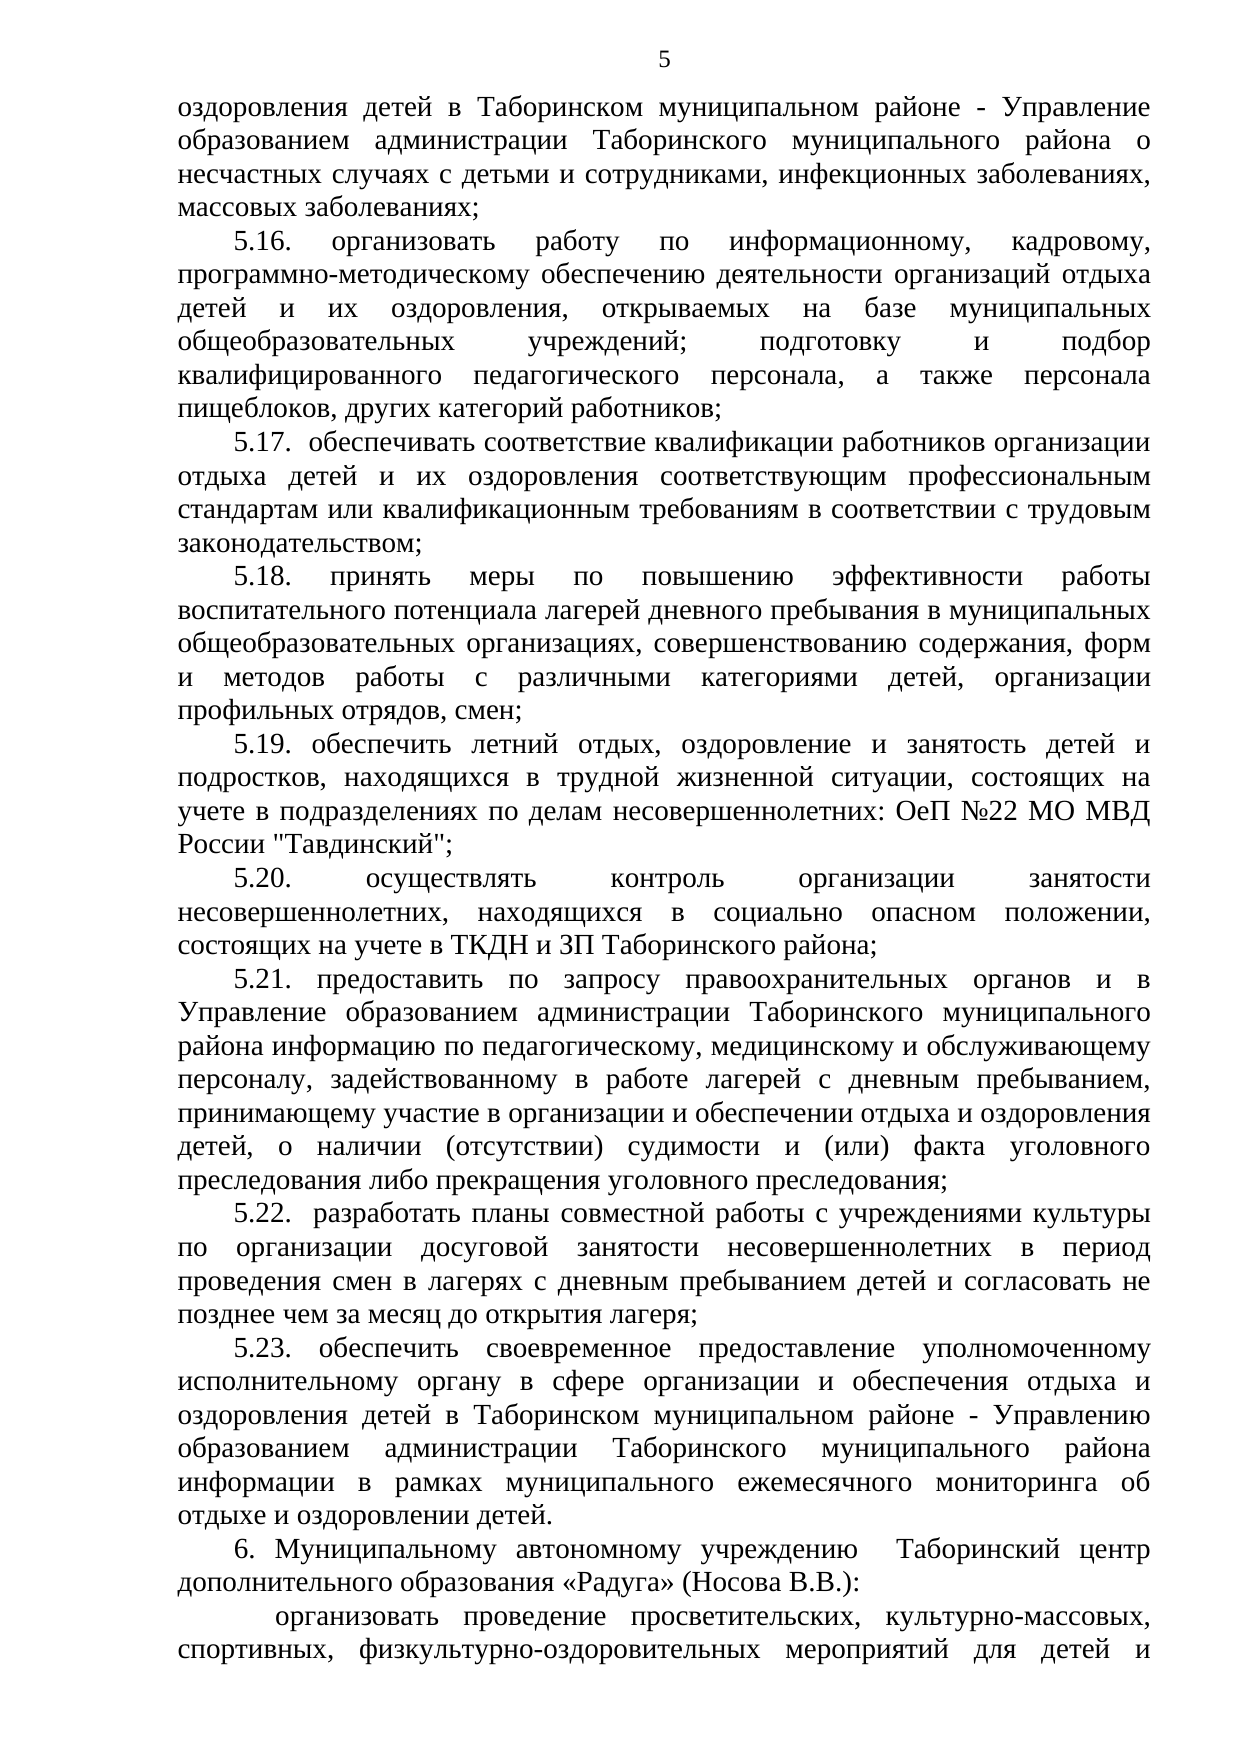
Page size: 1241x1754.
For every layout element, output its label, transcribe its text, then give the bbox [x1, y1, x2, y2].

text 5.18. принять меры по повышению эффективности работы воспитательного потенциала лагерей дневного пребывания в муниципальных общеобразовательных организациях, совершенствованию содержания, форм и методов работы с различными категориями детей, организации профильных отрядов, смен; [177, 558, 1152, 726]
text 5.20. осуществлять контроль организации занятости несовершеннолетних, находящихся в социально опасном положении, состоящих на учете в ТКДН и ЗП Таборинского района; [177, 860, 1152, 961]
text 5.16. организовать работу по информационному, кадровому, программно-методическому обеспечению деятельности организаций отдыха детей и их оздоровления, открываемых на базе муниципальных общеобразовательных учреждений; подготовку и подбор квалифицированного педагогического персонала, а также персонала пищеблоков, других категорий работников; [177, 223, 1152, 424]
text 5.17. обеспечивать соответствие квалификации работников организации отдыха детей и их оздоровления соответствующим профессиональным стандартам или квалификационным требованиям в соответствии с трудовым законодательством; [177, 424, 1152, 558]
text 5.22. разработать планы совместной работы с учреждениями культуры по организации досуговой занятости несовершеннолетних в период проведения смен в лагерях с дневным пребыванием детей и согласовать не позднее чем за месяц до открытия лагеря; [177, 1196, 1152, 1330]
text 5.23. обеспечить своевременное предоставление уполномоченному исполнительному органу в сфере организации и обеспечения отдыха и оздоровления детей в Таборинском муниципальном районе - Управлению образованием администрации Таборинского муниципального района информации в рамках муниципального ежемесячного мониторинга об отдыхе и оздоровлении детей. [177, 1330, 1152, 1531]
text 5.21. предоставить по запросу правоохранительных органов и в Управление образованием администрации Таборинского муниципального района информацию по педагогическому, медицинскому и обслуживающему персоналу, задействованному в работе лагерей с дневным пребыванием, принимающему участие в организации и обеспечении отдыха и оздоровления детей, о наличии (отсутствии) судимости и (или) факта уголовного преследования либо прекращения уголовного преследования; [177, 961, 1152, 1196]
text 6. Муниципальному автономному учреждению Таборинский центр дополнительного образования «Радуга» (Носова В.В.): [177, 1531, 1152, 1598]
text 5.19. обеспечить летний отдых, оздоровление и занятость детей и подростков, находящихся в трудной жизненной ситуации, состоящих на учете в подразделениях по делам несовершеннолетних: ОеП №22 МО МВД России "Тавдинский"; [177, 726, 1152, 860]
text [177, 1598, 1152, 1665]
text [177, 89, 1152, 223]
